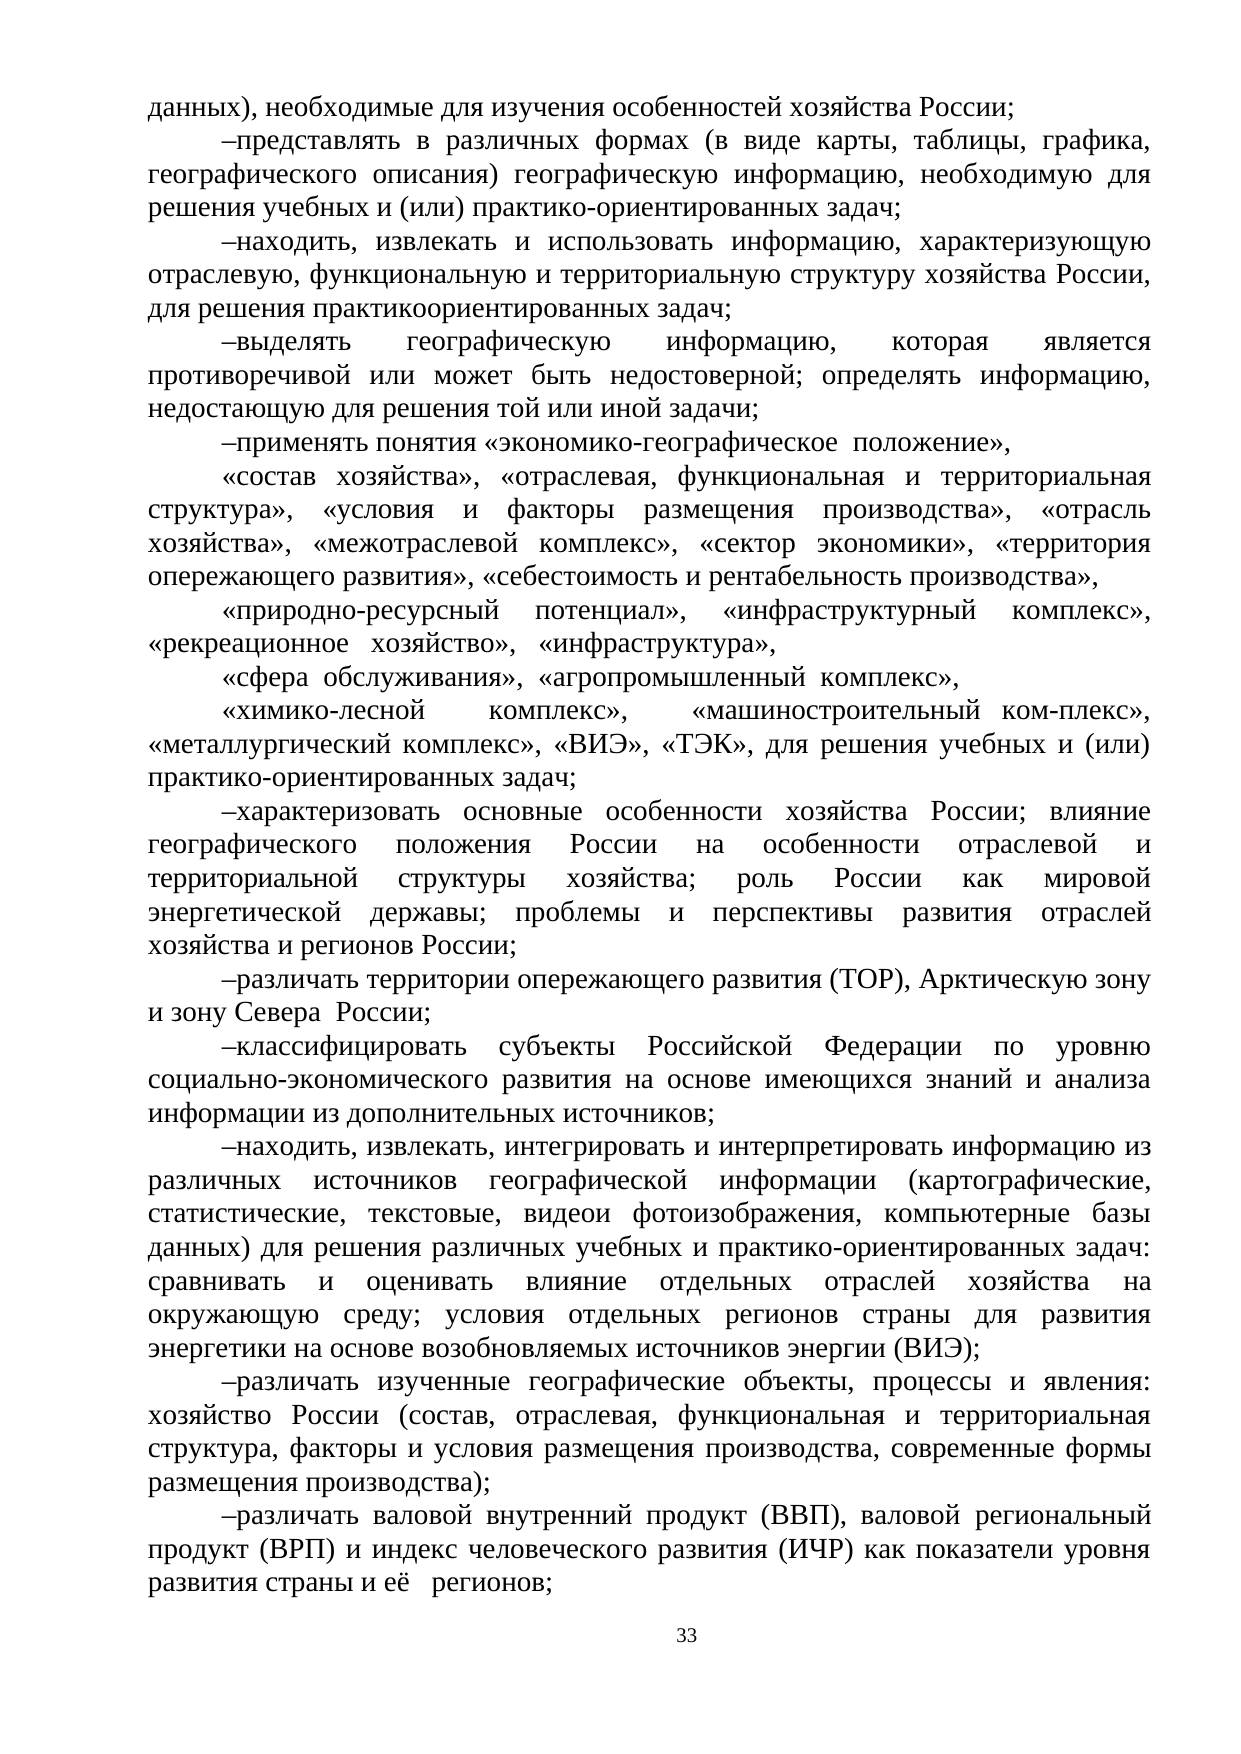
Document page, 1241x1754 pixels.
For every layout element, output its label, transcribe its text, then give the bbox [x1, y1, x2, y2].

text –характеризовать основные особенности хозяйства России; влияние географического положения России на особенности отраслевой и территориальной структуры хозяйства; роль России как мировой энергетической державы; проблемы и перспективы развития отраслей хозяйства и регионов России; [148, 793, 1152, 961]
text «химико-лесной комплекс», «машиностроительный ком-плекс», «металлургический комплекс», «ВИЭ», «ТЭК», для решения учебных и (или) практико-ориентированных задач; [148, 692, 1152, 793]
text –применять понятия «экономико-географическое положение», [148, 424, 1152, 458]
text –представлять в различных формах (в виде карты, таблицы, графика, географического описания) географическую информацию, необходимую для решения учебных и (или) практико-ориентированных задач; [148, 122, 1152, 223]
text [148, 89, 1152, 122]
text –различать изученные географические объекты, процессы и явления: хозяйство России (состав, отраслевая, функциональная и территориальная структура, факторы и условия размещения производства, современные формы размещения производства); [148, 1363, 1152, 1497]
text –находить, извлекать и использовать информацию, характеризующую отраслевую, функциональную и территориальную структуру хозяйства России, для решения практикоориентированных задач; [148, 223, 1152, 323]
text –различать валовой внутренний продукт (ВВП), валовой региональный продукт (ВРП) и индекс человеческого развития (ИЧР) как показатели уровня развития страны и её регионов; [148, 1497, 1152, 1598]
text «сфера обслуживания», «агропромышленный комплекс», [148, 659, 1152, 692]
text –выделять географическую информацию, которая является противоречивой или может быть недостоверной; определять информацию, недостающую для решения той или иной задачи; [148, 323, 1152, 424]
text –классифицировать субъекты Российской Федерации по уровню социально-экономического развития на основе имеющихся знаний и анализа информации из дополнительных источников; [148, 1028, 1152, 1128]
text «природно-ресурсный потенциал», «инфраструктурный комплекс», «рекреационное хозяйство», «инфраструктура», [148, 592, 1152, 659]
text –различать территории опережающего развития (ТОР), Арктическую зону и зону Севера России; [148, 961, 1152, 1028]
text –находить, извлекать, интегрировать и интерпретировать информацию из различных источников географической информации (картографические, статистические, текстовые, видеои фотоизображения, компьютерные базы данных) для решения различных учебных и практико-ориентированных задач: сравнивать и оценивать влияние отдельных отраслей хозяйства на окружающую среду; условия отдельных регионов страны для развития энергетики на основе возобновляемых источников энергии (ВИЭ); [148, 1128, 1152, 1363]
text «состав хозяйства», «отраслевая, функциональная и территориальная структура», «условия и факторы размещения производства», «отрасль хозяйства», «межотраслевой комплекс», «сектор экономики», «территория опережающего развития», «себестоимость и рентабельность производства», [148, 458, 1152, 592]
